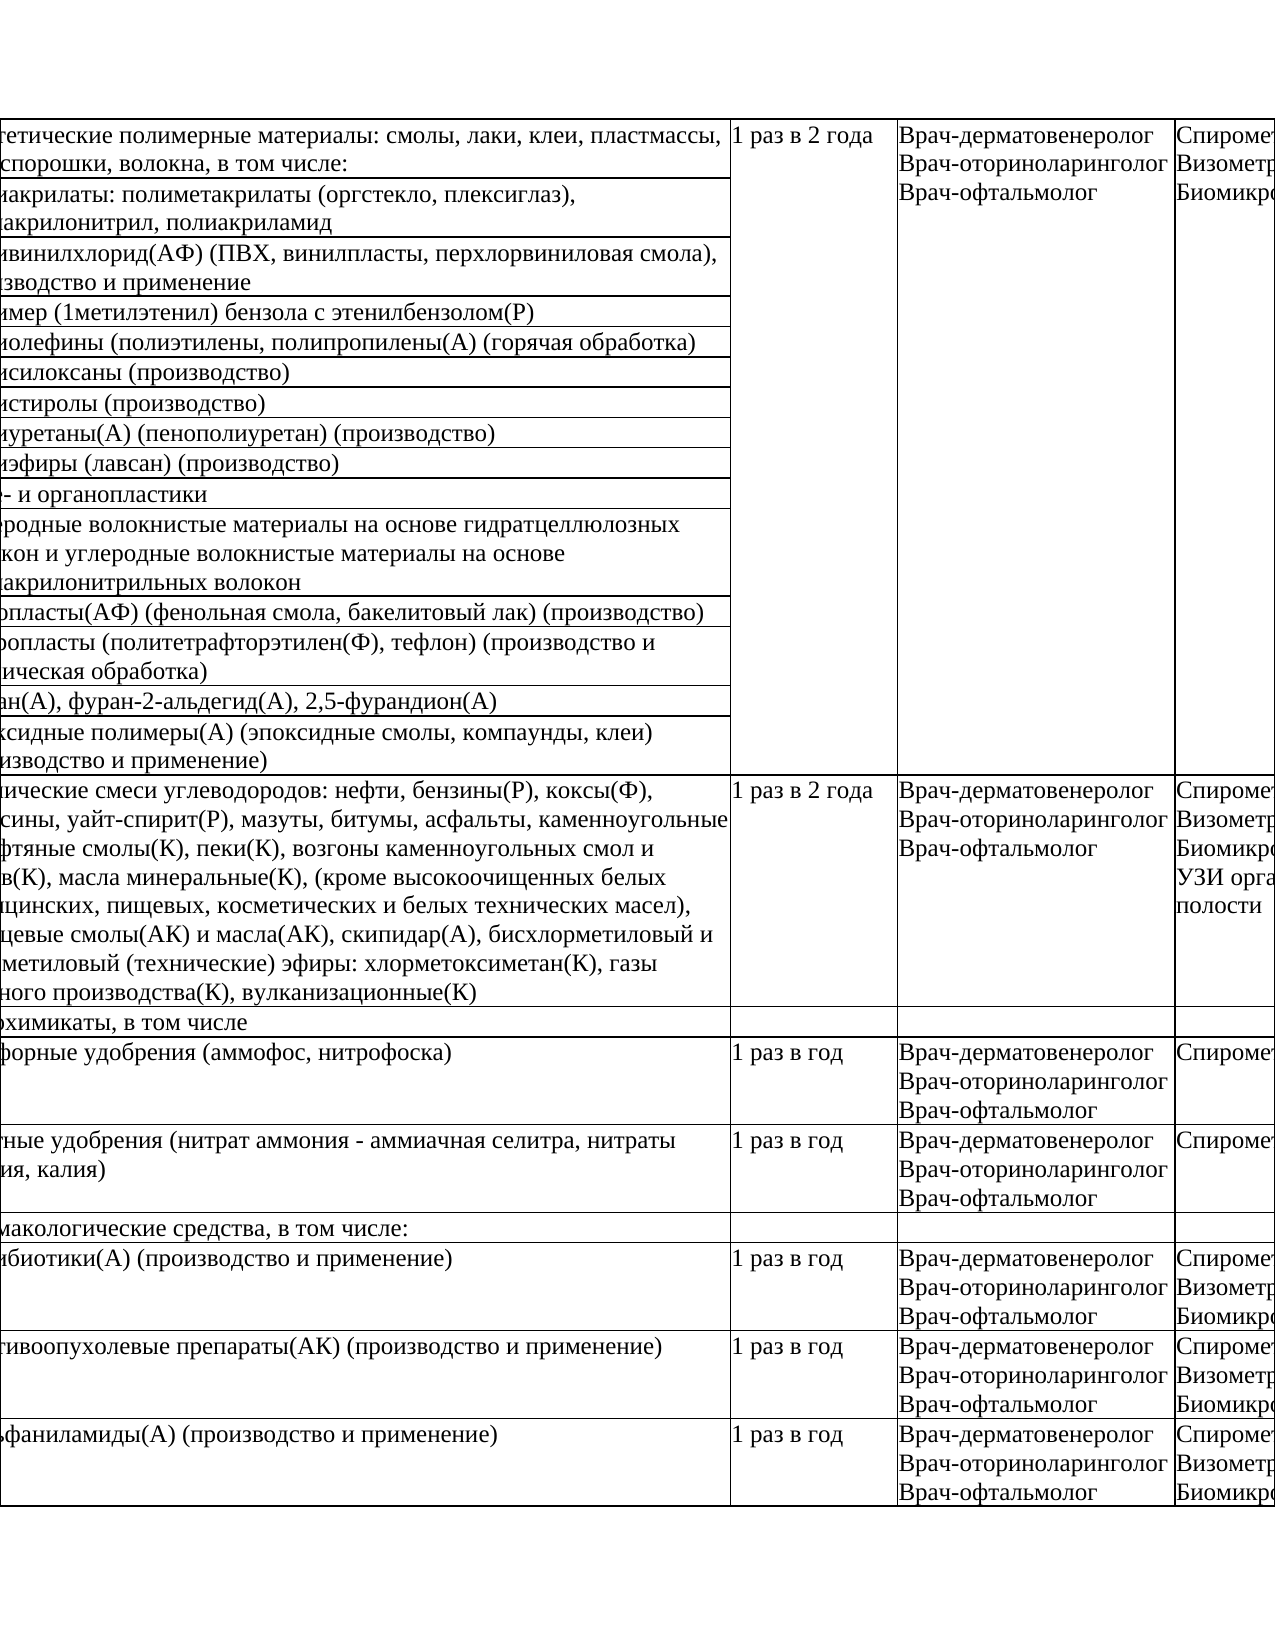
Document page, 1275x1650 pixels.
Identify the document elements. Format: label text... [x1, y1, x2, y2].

table_cell 1 раз в 2 года [731, 776, 897, 1006]
table_cell Синтетические полимерные материалы: смолы, лаки, клеи, пластмассы, пресспорошки, волокна, в том числе: [1, 120, 730, 177]
table_cell Фторопласты (политетрафторэтилен(Ф), тефлон) (производство и термическая обработка) [1, 627, 730, 685]
table_cell Врач-дерматовенеролог Врач-оториноларинголог Врач-офтальмолог [898, 1331, 1174, 1417]
table_cell Спирометрия Визометрия Биомикроскопия глаза [1176, 1243, 1274, 1330]
table_cell Врач-дерматовенеролог Врач-оториноларинголог Врач-офтальмолог [898, 1038, 1174, 1124]
table_cell 1 раз в год [731, 1243, 897, 1330]
table_cell [1176, 1213, 1274, 1242]
table_cell [898, 1007, 1174, 1036]
table_cell [731, 1007, 897, 1036]
table_cell Полиуретаны(А) (пенополиуретан) (производство) [1, 418, 730, 447]
table_cell [731, 447, 897, 774]
table_cell 1 раз в год [731, 1125, 897, 1212]
table_cell Антибиотики(А) (производство и применение) [1, 1243, 730, 1330]
table_cell Поливинилхлорид(АФ) (ПВХ, винилпласты, перхлорвиниловая смола), производство и применение [1, 238, 730, 295]
table_cell Врач-дерматовенеролог Врач-оториноларинголог Врач-офтальмолог [898, 776, 1174, 1006]
table_cell Угле- и органопластики [1, 479, 730, 507]
table_cell Углеродные волокнистые материалы на основе гидратцеллюлозных волокон и углеродные волокнистые материалы на основе полиакрилонитрильных волокон [1, 509, 730, 595]
table_cell Врач-дерматовенеролог Врач-оториноларинголог Врач-офтальмолог [898, 1243, 1174, 1330]
table_cell [731, 1213, 897, 1242]
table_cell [898, 1419, 1174, 1505]
table_cell Фармакологические средства, в том числе: [1, 1213, 730, 1242]
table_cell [898, 120, 1174, 447]
table_cell 1 раз в 2 года [731, 120, 897, 447]
table_cell Спирометрия [1176, 1038, 1274, 1124]
table_cell Спирометрия Визометрия Биомикроскопия глаза [1176, 1331, 1274, 1417]
table_cell [1176, 1007, 1274, 1036]
table_cell Полиакрилаты: полиметакрилаты (оргстекло, плексиглаз), полиакрилонитрил, полиакриламид [1, 179, 730, 236]
table_cell Полиэфиры (лавсан) (производство) [1, 448, 730, 477]
table_cell Полиолефины (полиэтилены, полипропилены(А) (горячая обработка) [1, 327, 730, 356]
table_cell Фуран(А), фуран-2-альдегид(А), 2,5-фурандион(А) [1, 686, 730, 715]
table_cell Эпоксидные полимеры(А) (эпоксидные смолы, компаунды, клеи) (производство и применение) [1, 717, 730, 774]
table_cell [1176, 1419, 1274, 1505]
table_cell Полистиролы (производство) [1, 388, 730, 417]
table_cell Азотные удобрения (нитрат аммония - аммиачная селитра, нитраты натрия, калия) [1, 1125, 730, 1212]
table_cell Технические смеси углеводородов: нефти, бензины(Р), коксы(Ф), керосины, уайт-спирит(Р), мазуты, битумы, асфальты, каменноугольные и нефтяные смолы(К), пеки(К), возгоны каменноугольных смол и пеков(К), масла минеральные(К), (кроме высокоочищенных белых медицинских, пищевых, косметических и белых технических масел), сланцевые смолы(АК) и масла(АК), скипидар(А), бисхлорметиловый и хлорметиловый (технические) эфиры: хлорметоксиметан(К), газы шинного производства(К), вулканизационные(К) [1, 776, 730, 1006]
table_cell 1 раз в год [731, 1331, 897, 1417]
table_cell Сульфаниламиды(А) (производство и применение) [1, 1419, 730, 1505]
table_cell Полисилоксаны (производство) [1, 358, 730, 386]
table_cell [1176, 120, 1274, 447]
table_cell Фосфорные удобрения (аммофос, нитрофоска) [1, 1038, 730, 1124]
table_cell [898, 447, 1174, 774]
table_cell Фенопласты(АФ) (фенольная смола, бакелитовый лак) (производство) [1, 597, 730, 626]
table_cell Агрохимикаты, в том числе [1, 1007, 730, 1036]
table_cell Врач-дерматовенеролог Врач-оториноларинголог Врач-офтальмолог [898, 1125, 1174, 1212]
table_cell Спирометрия Визометрия Биомикроскопия глаза УЗИ органов брюшной полости [1176, 776, 1274, 1006]
table_cell [898, 1213, 1174, 1242]
table_cell Противоопухолевые препараты(АК) (производство и применение) [1, 1331, 730, 1417]
table_cell 1 раз в год [731, 1419, 897, 1505]
table_cell 1 раз в год [731, 1038, 897, 1124]
table_cell [1176, 447, 1274, 774]
table_cell Спирометрия [1176, 1125, 1274, 1212]
table_cell Полимер (1метилэтенил) бензола с этенилбензолом(Р) [1, 297, 730, 326]
